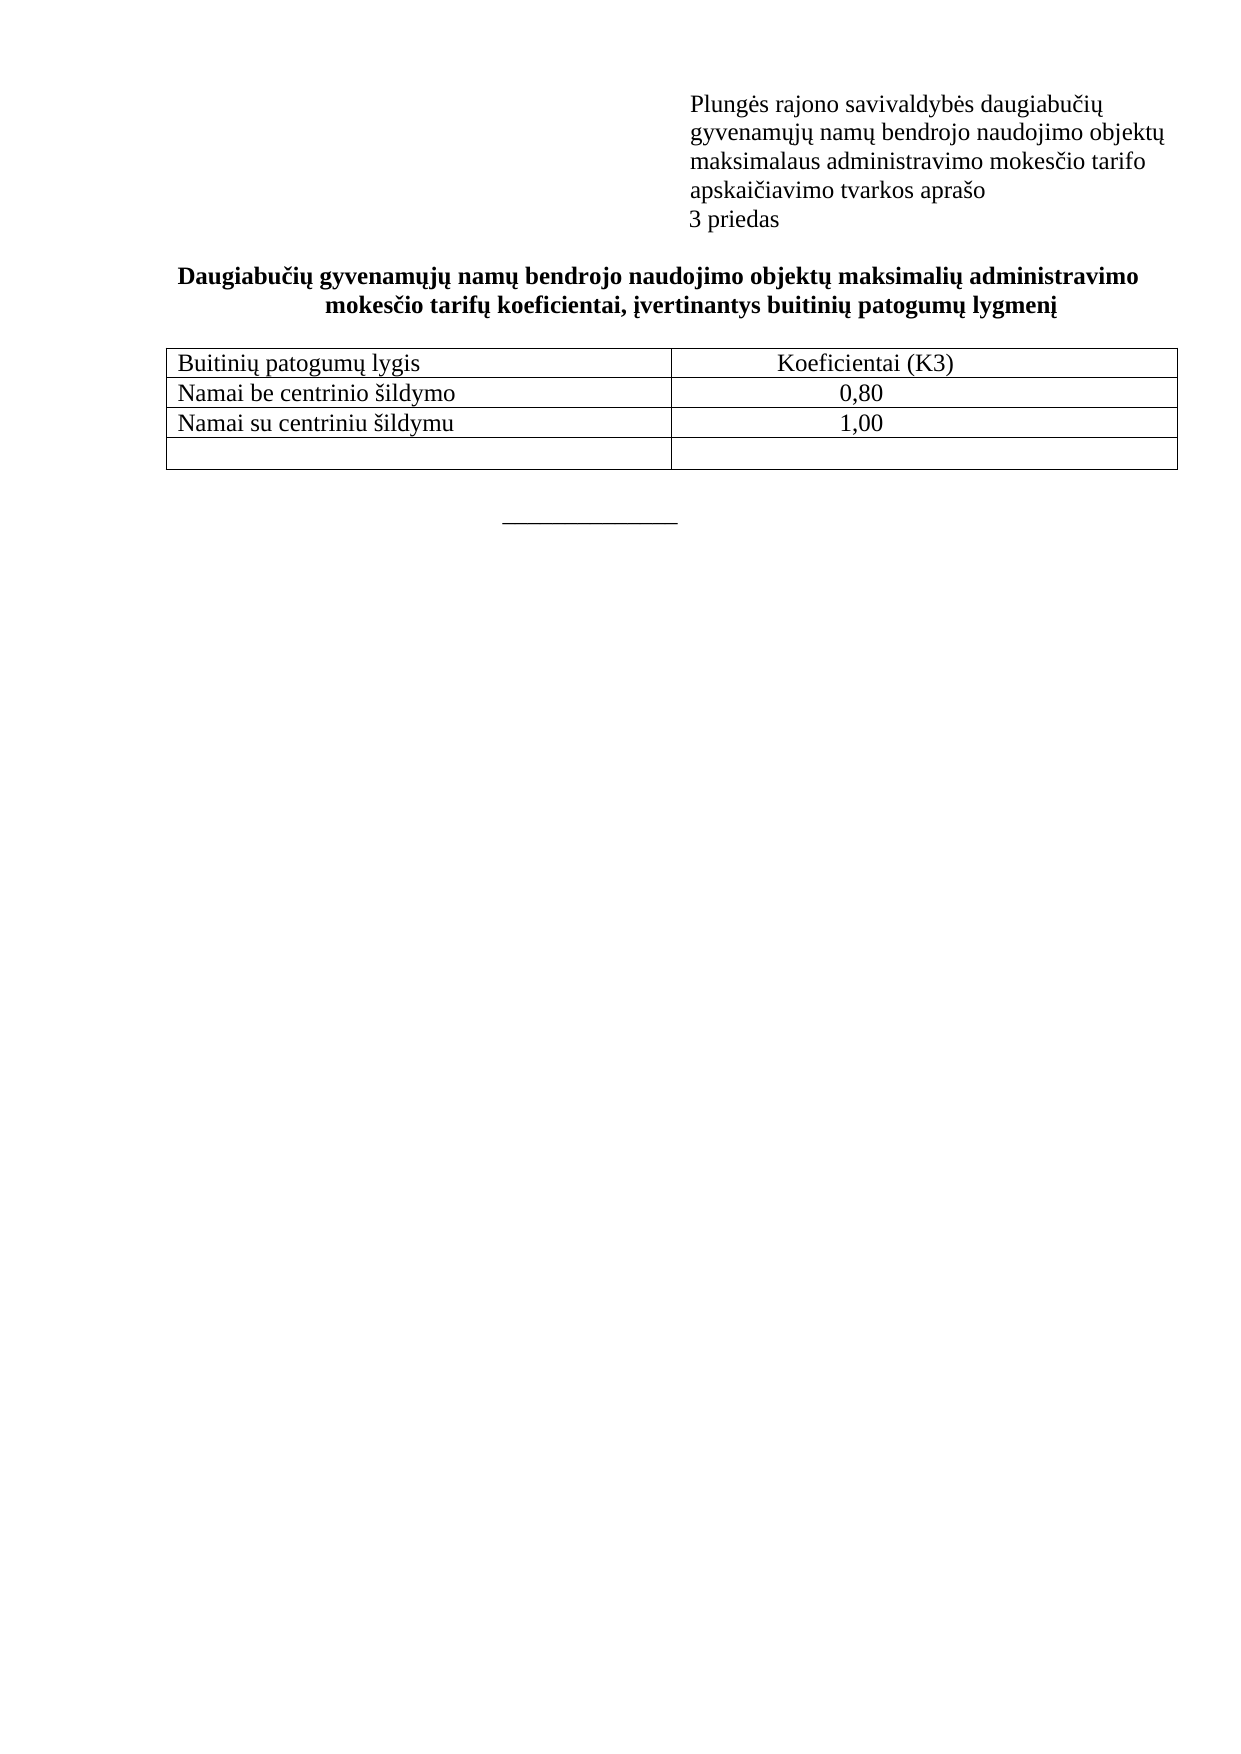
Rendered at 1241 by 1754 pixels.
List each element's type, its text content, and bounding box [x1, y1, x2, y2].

text apskaičiavimo tvarkos aprašo [177, 175, 1181, 204]
text 3 priedas [177, 204, 1181, 232]
text Plungės rajono savivaldybės daugiabučių [177, 89, 1181, 117]
table_header Buitinių patogumų lygis [167, 349, 671, 377]
table_cell Namai be centrinio šildymo [167, 378, 671, 407]
text maksimalaus administravimo mokesčio tarifo [177, 146, 1181, 175]
text Daugiabučių gyvenamųjų namų bendrojo naudojimo objektų maksimalių administravimo mokesčio tarifų koeficientai, įvertinantys buitinių patogumų lygmenį [177, 261, 1181, 319]
table_cell 1,00 [672, 408, 1177, 437]
table_cell [672, 438, 1177, 468]
table_cell 0,80 [672, 378, 1177, 407]
table_cell Namai su centriniu šildymu [167, 408, 671, 437]
table_header Koeficientai (K3) [672, 349, 1177, 377]
table_cell [167, 438, 671, 468]
text ______________ [177, 498, 1181, 527]
text gyvenamųjų namų bendrojo naudojimo objektų [177, 117, 1181, 146]
